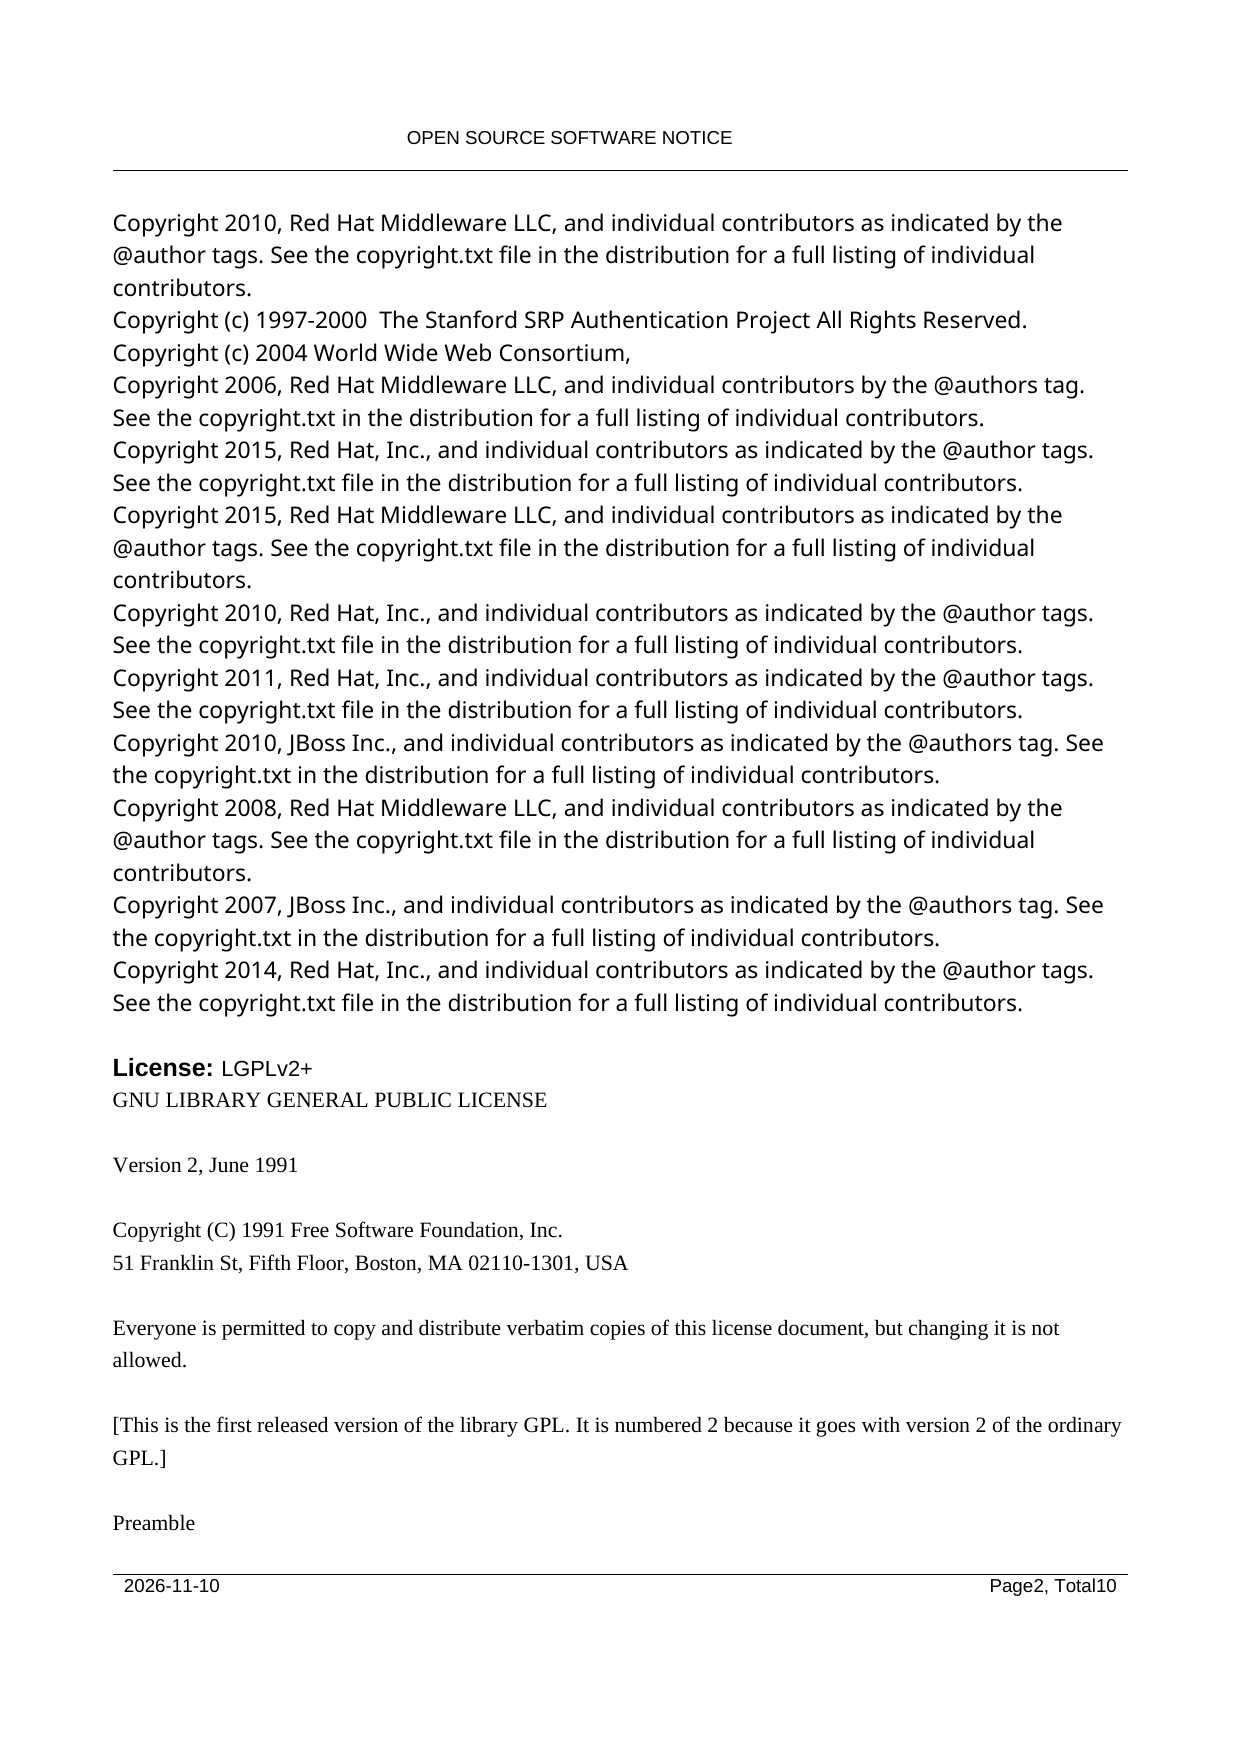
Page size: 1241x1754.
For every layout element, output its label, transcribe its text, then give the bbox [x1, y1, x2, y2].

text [112, 206, 1128, 1051]
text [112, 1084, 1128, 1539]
text License: LGPLv2+ [112, 1051, 1128, 1084]
